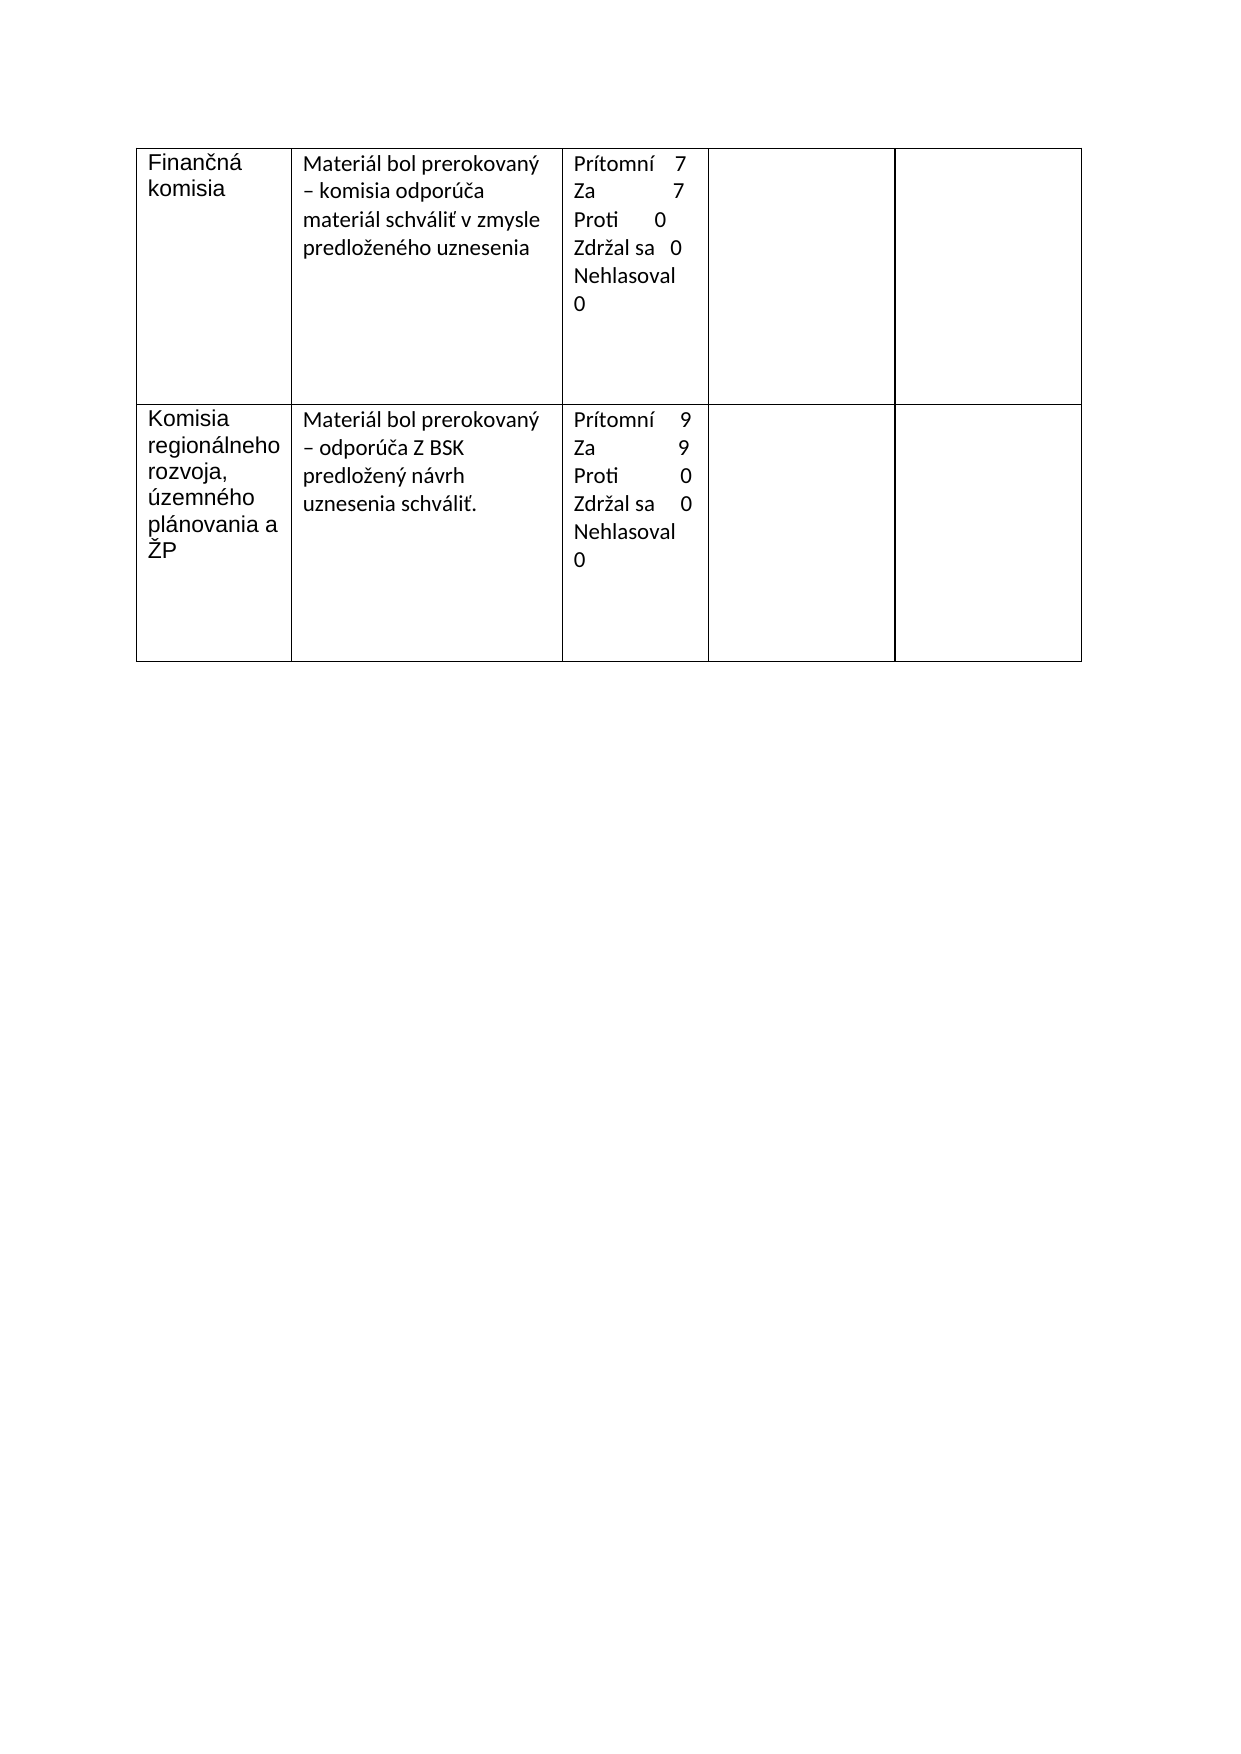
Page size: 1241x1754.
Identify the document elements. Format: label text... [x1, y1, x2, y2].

table_cell Materiál bol prerokovaný – odporúča Z BSK predložený návrh uznesenia schváliť. [292, 405, 562, 661]
table_cell [709, 149, 894, 404]
table_cell Komisia regionálneho rozvoja, územného plánovania a ŽP [137, 405, 291, 661]
table_cell Materiál bol prerokovaný – komisia odporúča materiál schváliť v zmysle predloženého uznesenia [292, 149, 562, 404]
table_cell Finančná komisia [137, 149, 291, 404]
table_cell [896, 405, 1081, 661]
table_cell Prítomní 9 Za 9 Proti 0 Zdržal sa 0 Nehlasoval 0 [563, 405, 708, 661]
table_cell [563, 149, 708, 404]
table_cell [709, 405, 894, 661]
table_cell [896, 149, 1081, 404]
